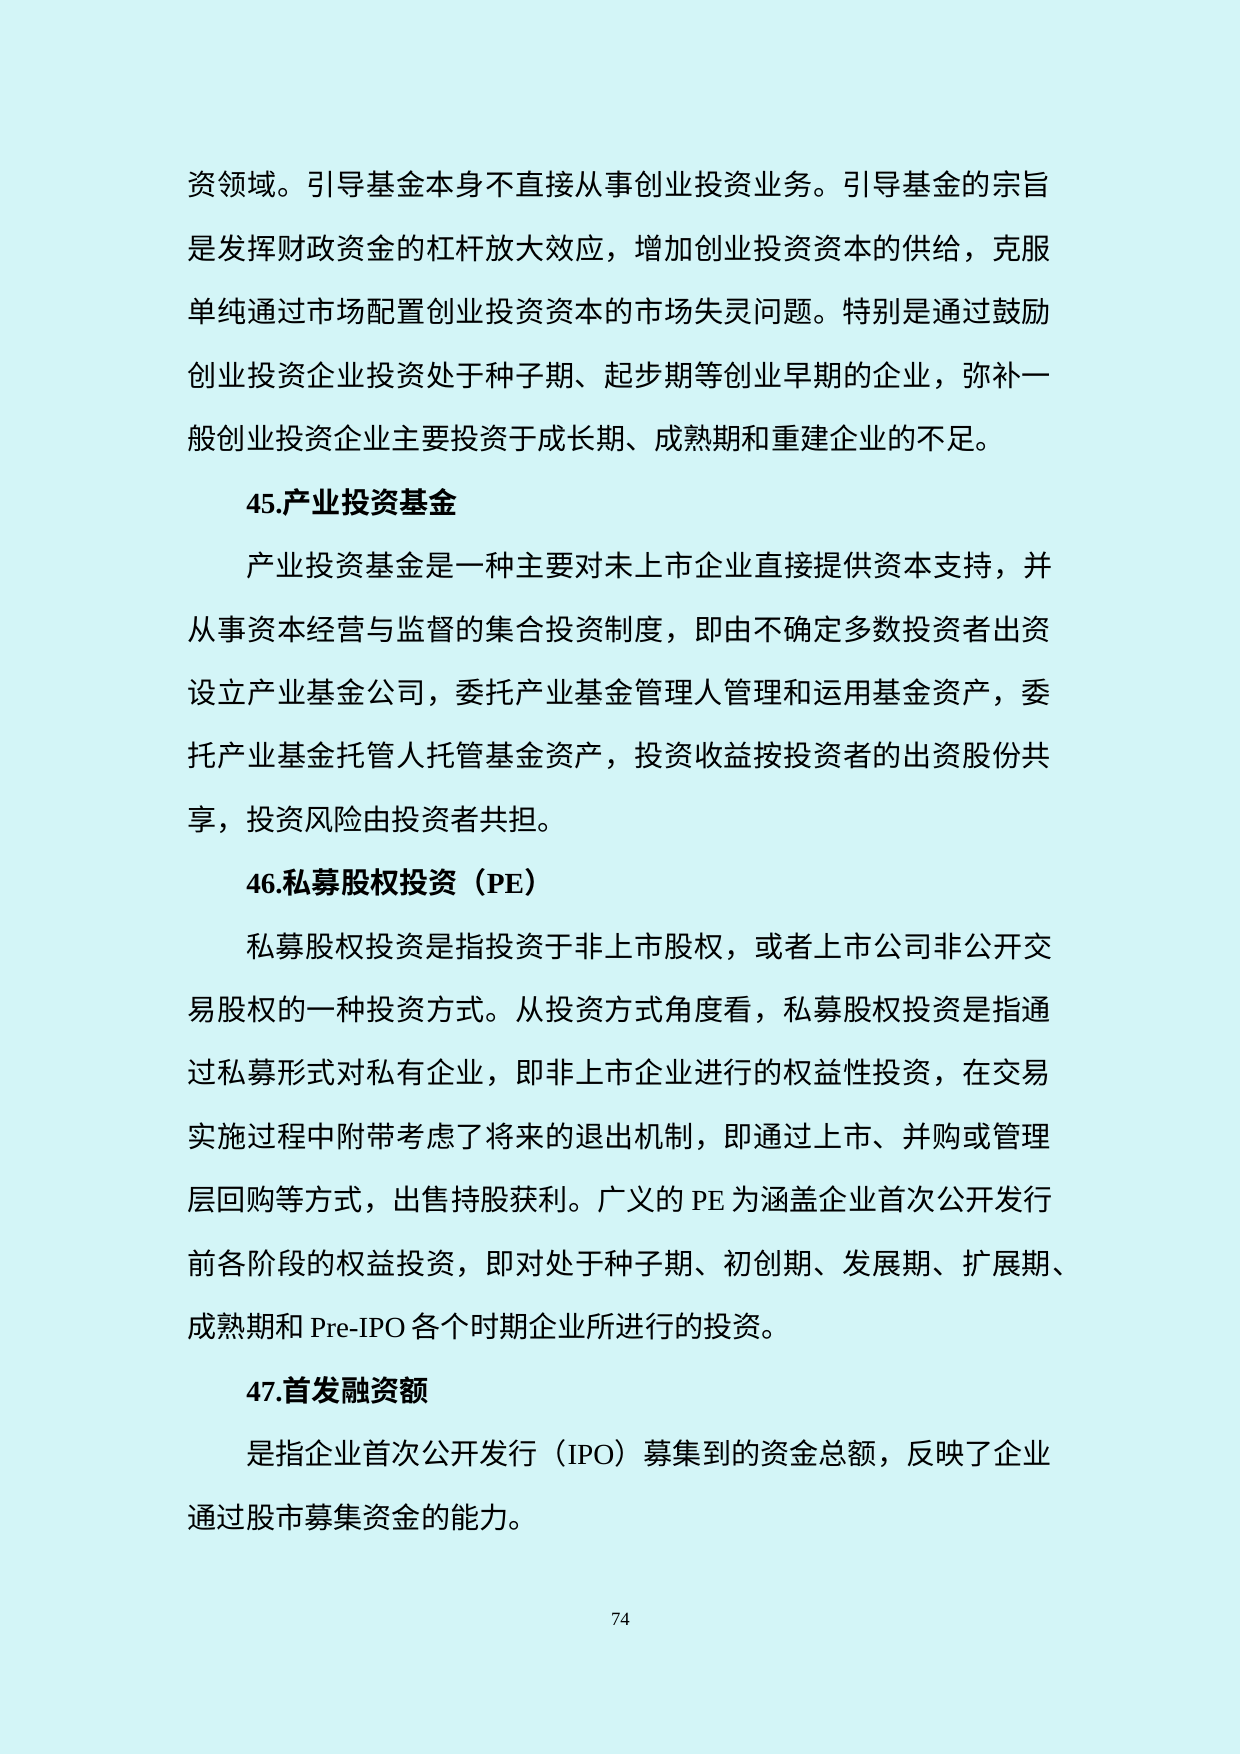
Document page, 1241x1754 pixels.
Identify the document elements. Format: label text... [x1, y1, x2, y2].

text 45.产业投资基金 [187, 479, 1053, 521]
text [187, 162, 1053, 458]
text 47.首发融资额 [187, 1367, 1053, 1409]
text 是指企业首次公开发行（IPO）募集到的资金总额，反映了企业通过股市募集资金的能力。 [187, 1431, 1053, 1536]
text 46.私募股权投资（PE） [187, 860, 1053, 902]
text 私募股权投资是指投资于非上市股权，或者上市公司非公开交易股权的一种投资方式。从投资方式角度看，私募股权投资是指通过私募形式对私有企业，即非上市企业进行的权益性投资，在交易实施过程中附带考虑了将来的退出机制，即通过上市、并购或管理层回购等方式，出售持股获利。广义的PE为涵盖企业首次公开发行前各阶段的权益投资，即对处于种子期、初创期、发展期、扩展期、成熟期和Pre-IPO各个时期企业所进行的投资。 [187, 923, 1053, 1346]
text 产业投资基金是一种主要对未上市企业直接提供资本支持，并从事资本经营与监督的集合投资制度，即由不确定多数投资者出资设立产业基金公司，委托产业基金管理人管理和运用基金资产，委托产业基金托管人托管基金资产，投资收益按投资者的出资股份共享，投资风险由投资者共担。 [187, 543, 1053, 839]
